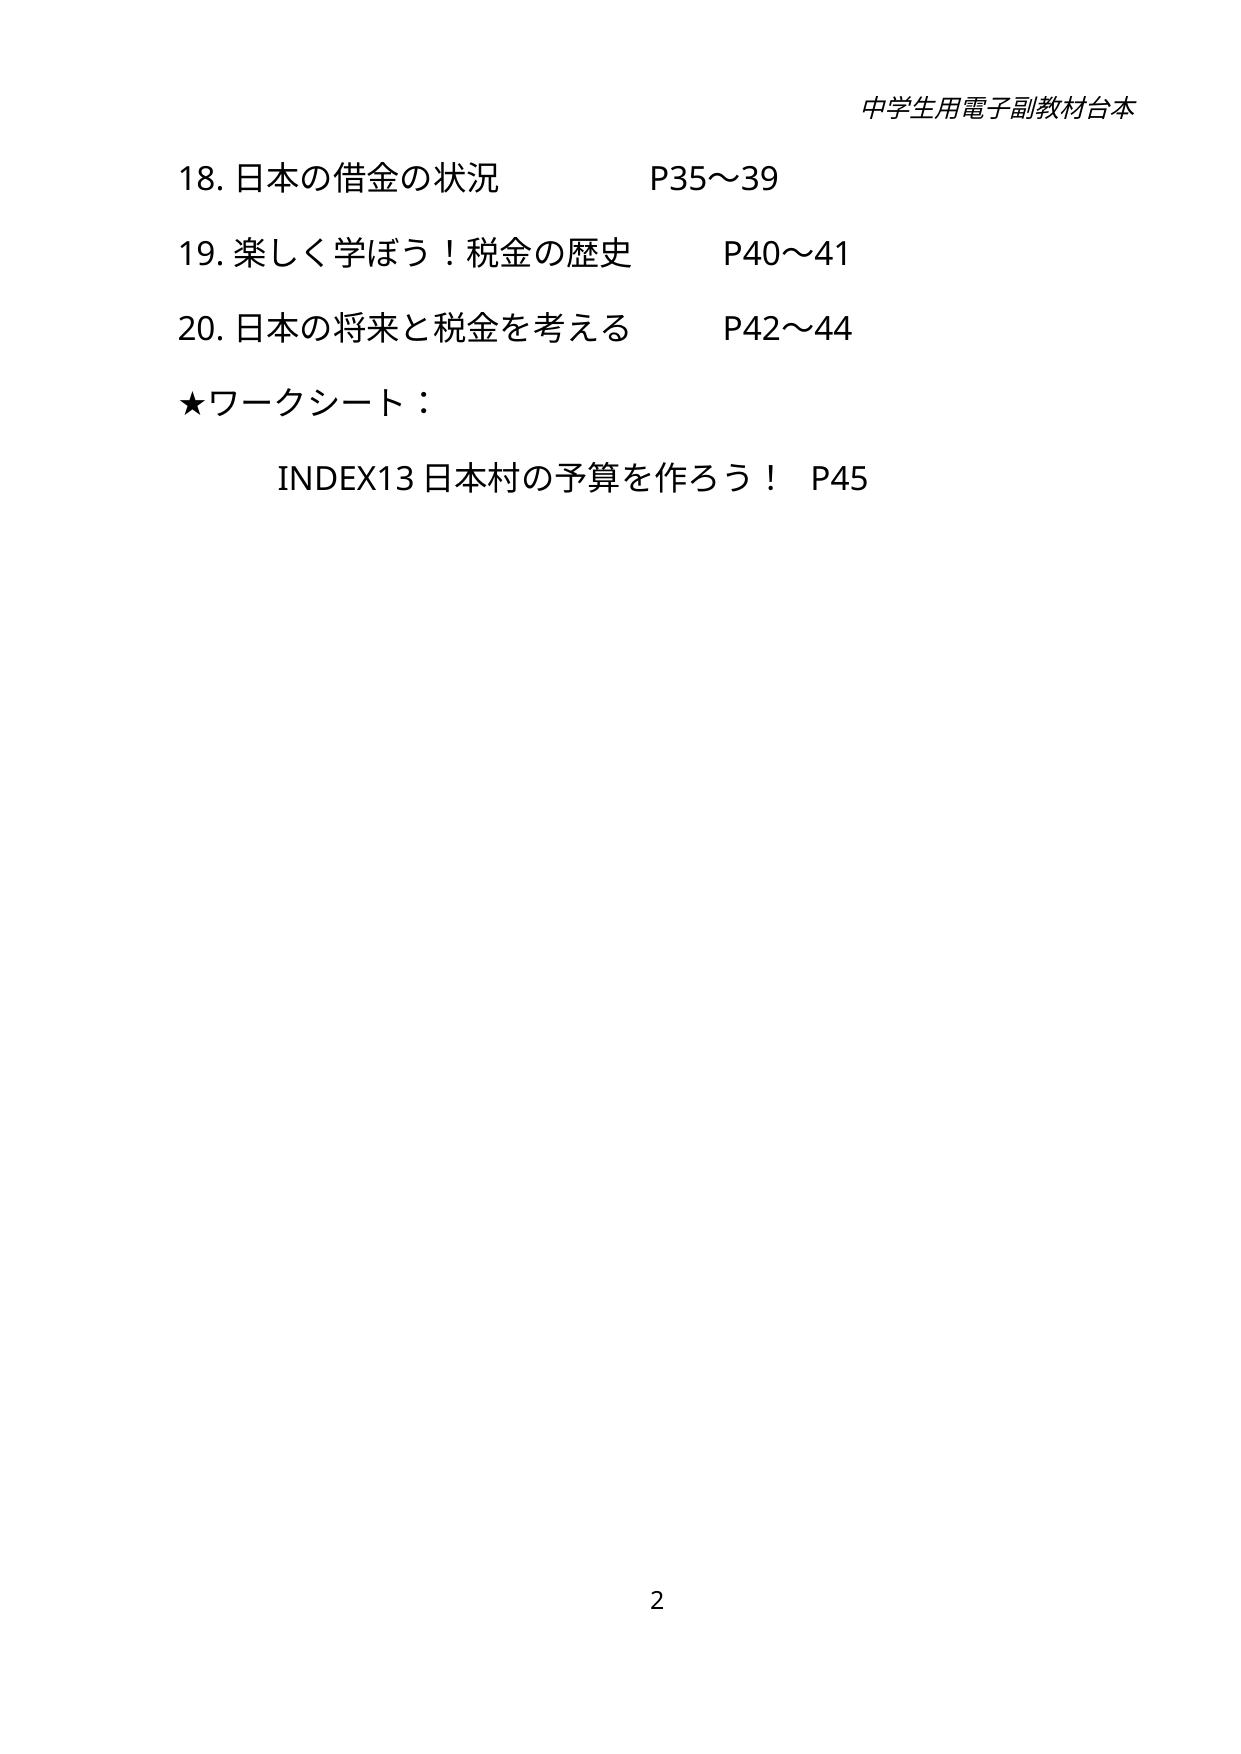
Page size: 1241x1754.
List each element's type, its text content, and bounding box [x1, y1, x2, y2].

text INDEX13日本村の予算を作ろう！ P45 [177, 438, 1137, 513]
text 19. 楽しく学ぼう！税金の歴史 P40～41 [177, 213, 1137, 288]
text ★ワークシート： [177, 363, 1137, 438]
text 20. 日本の将来と税金を考える P42～44 [177, 288, 1137, 363]
text 18. 日本の借金の状況 P35～39 [177, 138, 1137, 213]
